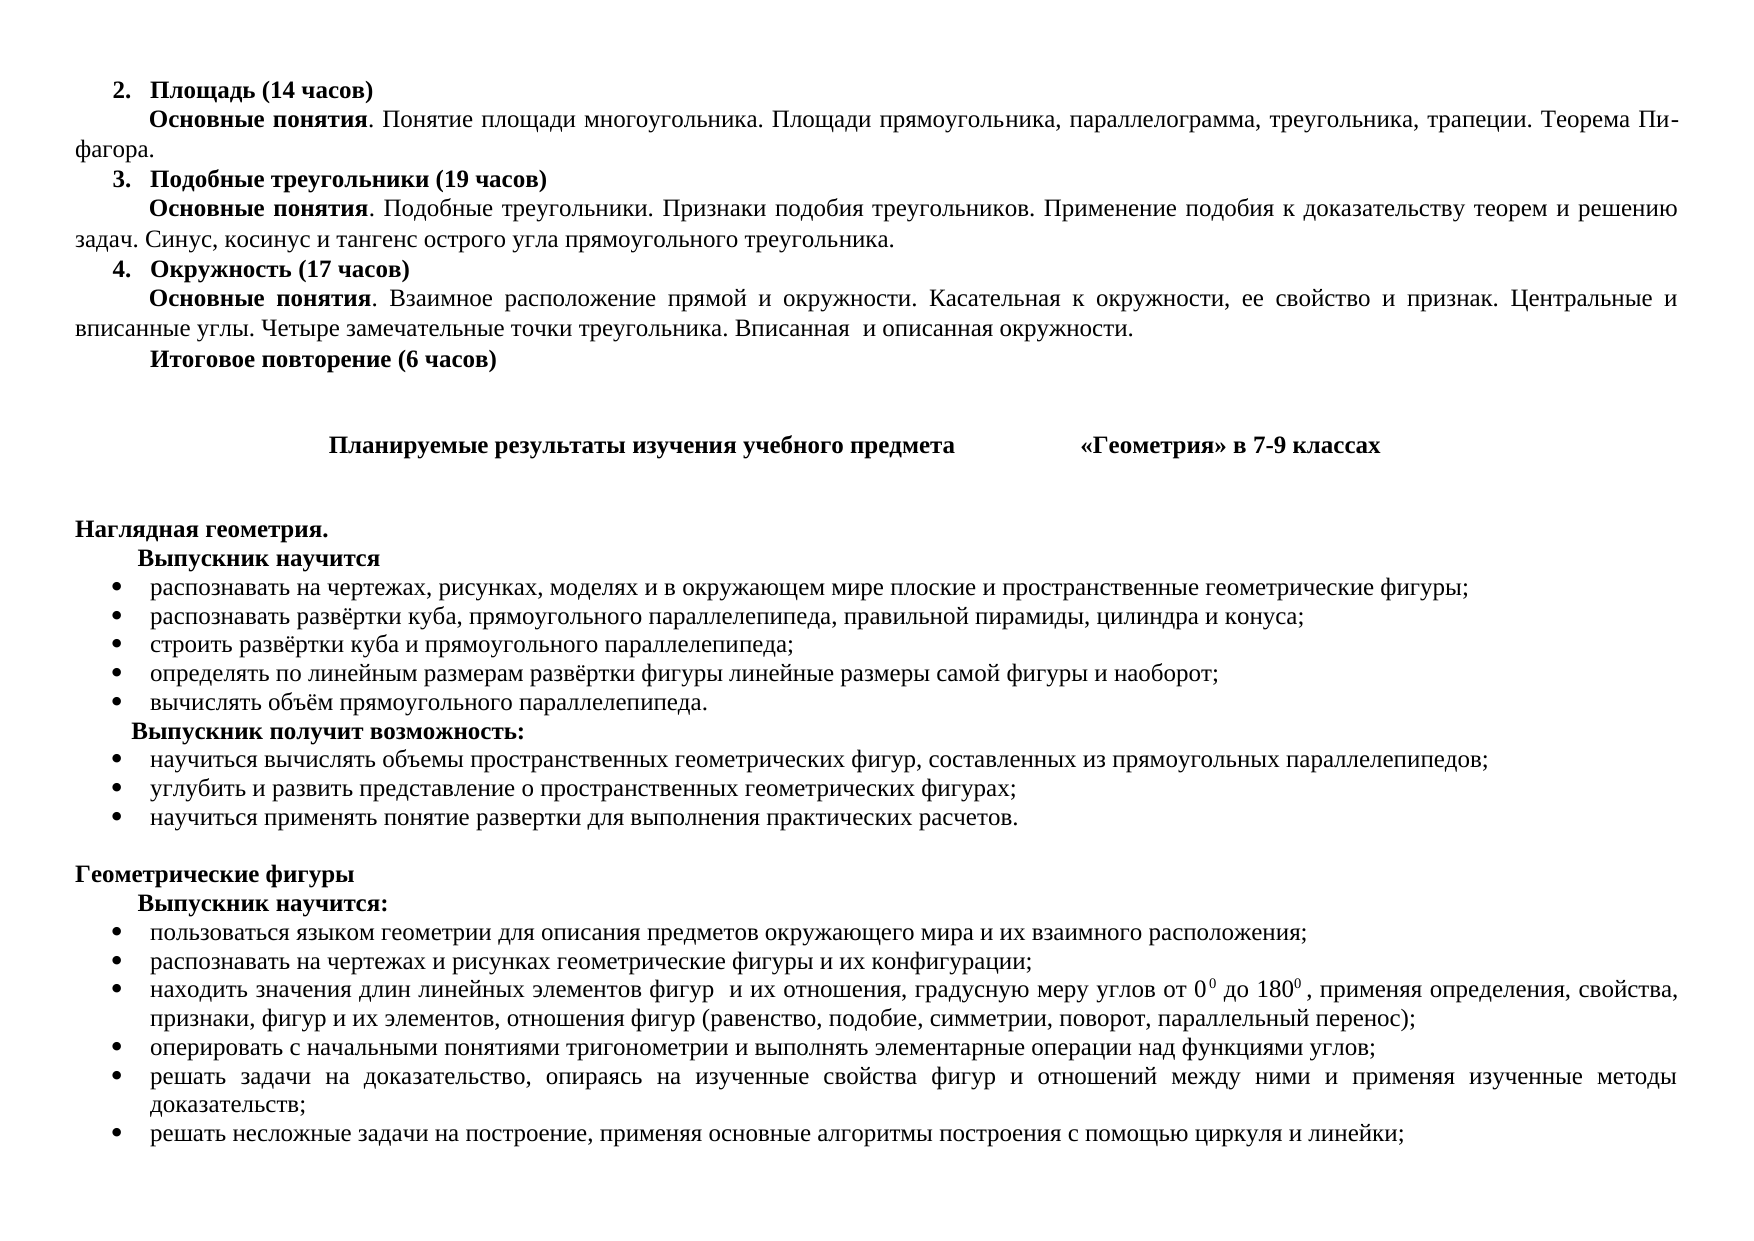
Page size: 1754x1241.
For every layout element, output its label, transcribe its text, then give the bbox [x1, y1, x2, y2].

list научиться вычислять объемы пространственных геометрических фигур, составленных из прямоугольных параллелепипедов; [112, 744, 1679, 773]
list оперировать с начальными понятиями тригонометрии и выполнять элементарные операции над функциями углов; [112, 1032, 1679, 1061]
text Основные понятия. Подобные треугольники. Признаки подобия треугольников. Применение подобия к доказательству теорем и решению задач. Синус, косинус и тангенс острого угла прямоугольного треугольника. [75, 193, 1679, 252]
list определять по линейным размерам развёртки фигуры линейные размеры самой фигуры и наоборот; [112, 658, 1679, 687]
text Геометрические фигуры [75, 859, 1679, 888]
text Выпускник научится [75, 543, 1679, 572]
text Итоговое повторение (6 часов) [75, 344, 1679, 372]
text Основные понятия. Понятие площади многоугольника. Площади прямоугольника, параллелограмма, треугольника, трапеции. Теорема Пифагора. [75, 104, 1679, 163]
list научиться применять понятие развертки для выполнения практических расчетов. [112, 802, 1679, 831]
list вычислять объём прямоугольного параллелепипеда. [112, 687, 1679, 716]
text Наглядная геометрия. [75, 514, 1679, 543]
list Подобные треугольники (19 часов) [112, 164, 1679, 193]
text Основные понятия. Взаимное расположение прямой и окружности. Касательная к окружности, ее свойство и признак. Центральные и вписанные углы. Четыре замечательные точки треугольника. Вписанная и описанная окружности. [75, 283, 1679, 342]
text Планируемые результаты изучения учебного предмета «Геометрия» в 7-9 классах [75, 431, 1634, 459]
list распознавать развёртки куба, прямоугольного параллелепипеда, правильной пирамиды, цилиндра и конуса; [112, 601, 1679, 629]
list находить значения длин линейных элементов фигур и их отношения, градусную меру углов от 00 до 1800 , применяя определения, свойства, признаки, фигур и их элементов, отношения фигур (равенство, подобие, симметрии, поворот, параллельный перенос); [112, 974, 1679, 1032]
list решать задачи на доказательство, опираясь на изученные свойства фигур и отношений между ними и применяя изученные методы доказательств; [112, 1061, 1679, 1118]
list пользоваться языком геометрии для описания предметов окружающего мира и их взаимного расположения; [112, 917, 1679, 946]
list решать несложные задачи на построение, применяя основные алгоритмы построения с помощью циркуля и линейки; [112, 1118, 1679, 1147]
list Окружность (17 часов) [112, 254, 1679, 283]
list Площадь (14 часов) [112, 75, 1679, 104]
list распознавать на чертежах и рисунках геометрические фигуры и их конфигурации; [112, 946, 1679, 974]
text Выпускник научится: [75, 888, 1679, 917]
text Выпускник получит возможность: [75, 716, 1679, 744]
list углубить и развить представление о пространственных геометрических фигурах; [112, 773, 1679, 802]
list распознавать на чертежах, рисунках, моделях и в окружающем мире плоские и пространственные геометрические фигуры; [112, 572, 1679, 601]
list строить развёртки куба и прямоугольного параллелепипеда; [112, 629, 1679, 658]
